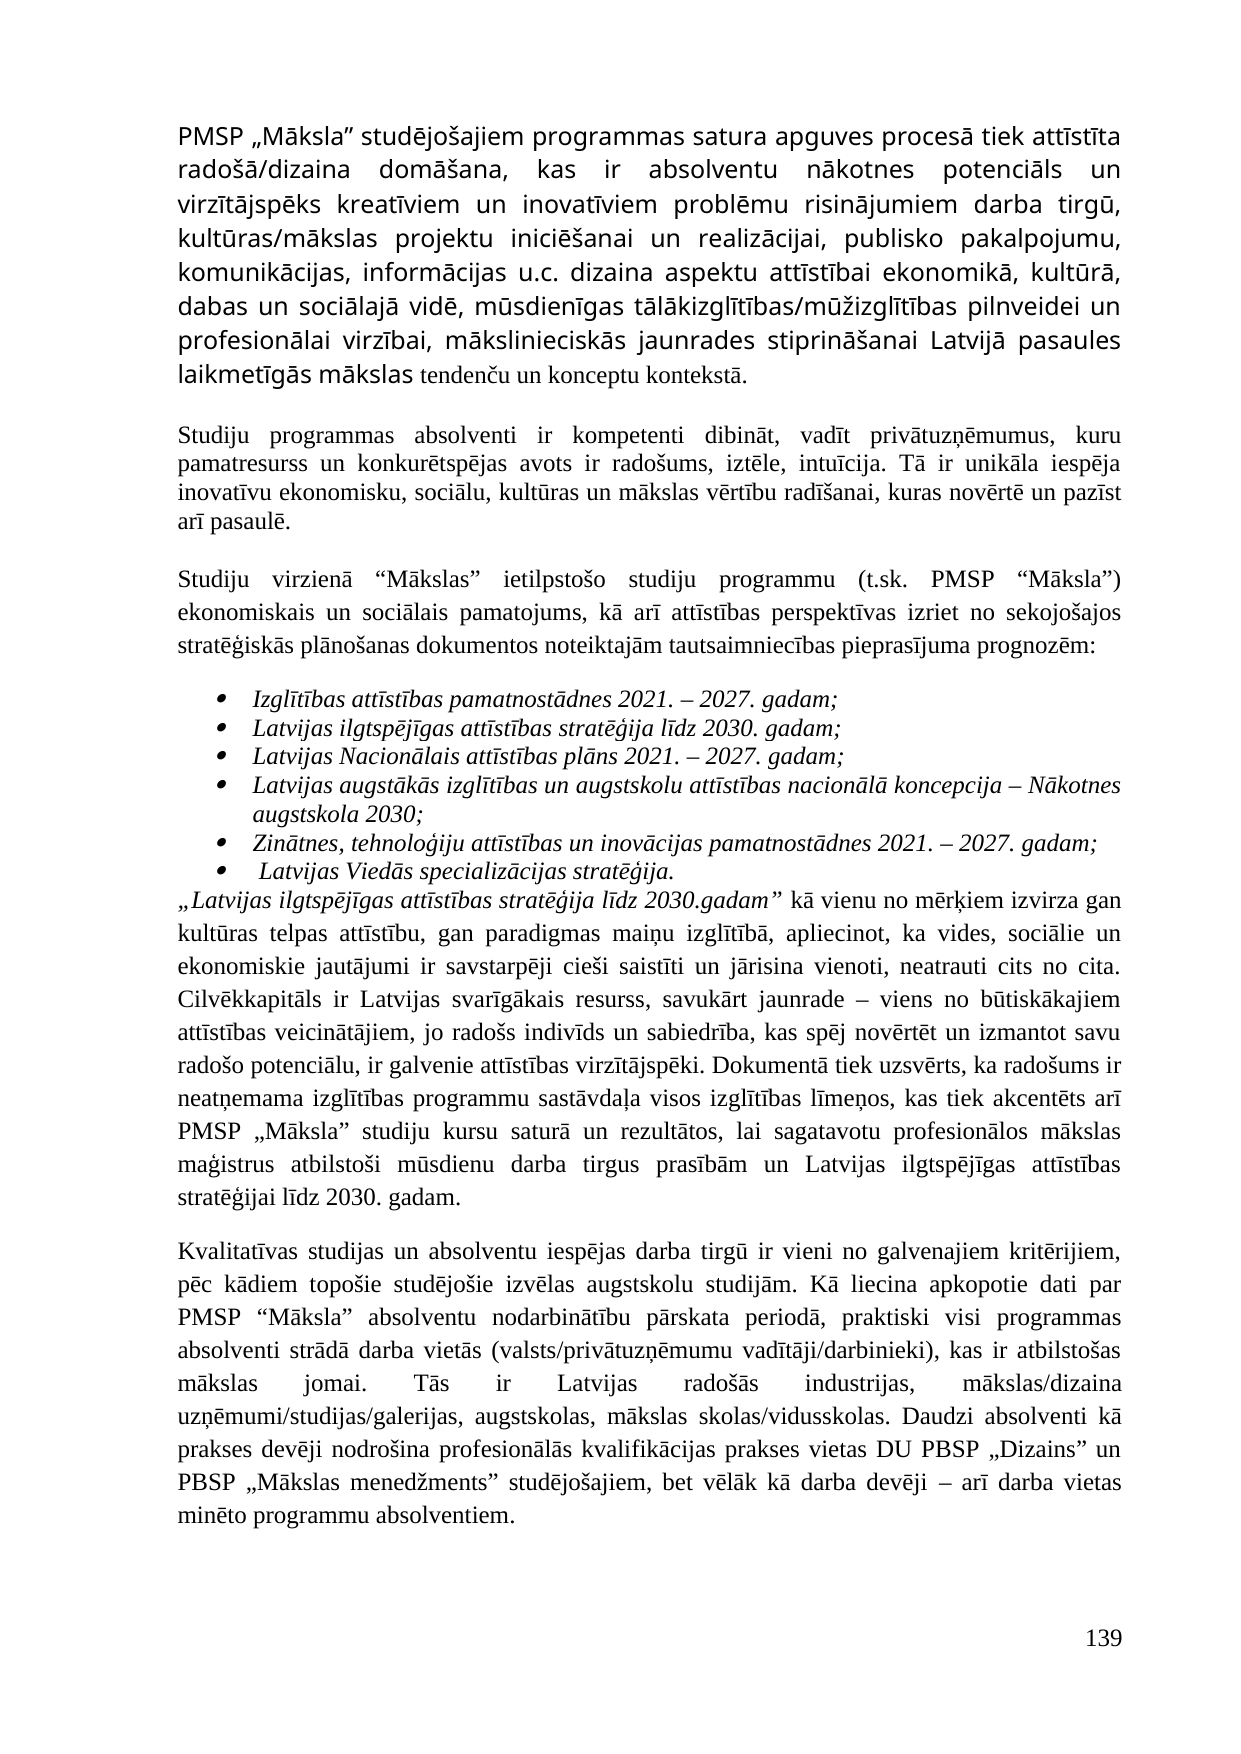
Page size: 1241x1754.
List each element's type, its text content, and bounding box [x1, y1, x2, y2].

list Latvijas ilgtspējīgas attīstības stratēģija līdz 2030. gadam; [215, 713, 1122, 741]
text PMSP „Māksla” studējošajiem programmas satura apguves procesā tiek attīstīta radošā/dizaina domāšana, kas ir absolventu nākotnes potenciāls un virzītājspēks kreatīviem un inovatīviem problēmu risinājumiem darba tirgū, kultūras/mākslas projektu iniciēšanai un realizācijai, publisko pakalpojumu, komunikācijas, informācijas u.c. dizaina aspektu attīstībai ekonomikā, kultūrā, dabas un sociālajā vidē, mūsdienīgas tālākizglītības/mūžizglītības pilnveidei un profesionālai virzībai, mākslinieciskās jaunrades stiprināšanai Latvijā pasaules laikmetīgās mākslas tendenču un konceptu kontekstā. [177, 118, 1122, 391]
text Studiju programmas absolventi ir kompetenti dibināt, vadīt privātuzņēmumus, kuru pamatresurss un konkurētspējas avots ir radošums, iztēle, intuīcija. Tā ir unikāla iespēja inovatīvu ekonomisku, sociālu, kultūras un mākslas vērtību radīšanai, kuras novērtē un pazīst arī pasaulē. [177, 420, 1122, 535]
list Izglītības attīstības pamatnostādnes 2021. – 2027. gadam; [215, 684, 674, 713]
list Latvijas Nacionālais attīstības plāns 2021. – 2027. gadam; [836, 741, 1122, 770]
text Studiju virzienā “Mākslas” ietilpstošo studiju programmu (t.sk. PMSP “Māksla”) ekonomiskais un sociālais pamatojums, kā arī attīstības perspektīvas izriet no sekojošajos stratēģiskās plānošanas dokumentos noteiktajām tautsaimniecības pieprasījuma prognozēm: [177, 564, 1122, 659]
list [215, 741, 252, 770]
list Izglītības attīstības pamatnostādnes 2021. – 2027. gadam; [699, 684, 1122, 713]
text „Latvijas ilgtspējīgas attīstības stratēģija līdz 2030.gadam” kā vienu no mērķiem izvirza gan kultūras telpas attīstību, gan paradigmas maiņu izglītībā, apliecinot, ka vides, sociālie un ekonomiskie jautājumi ir savstarpēji cieši saistīti un jārisina vienoti, neatrauti cits no cita. Cilvēkkapitāls ir Latvijas svarīgākais resurss, savukārt jaunrade – viens no būtiskākajiem attīstības veicinātājiem, jo radošs indivīds un sabiedrība, kas spēj novērtēt un izmantot savu radošo potenciālu, ir galvenie attīstības virzītājspēki. Dokumentā tiek uzsvērts, ka radošums ir neatņemama izglītības programmu sastāvdaļa visos izglītības līmeņos, kas tiek akcentēts arī PMSP „Māksla” studiju kursu saturā un rezultātos, lai sagatavotu profesionālos mākslas maģistrus atbilstoši mūsdienu darba tirgus prasībām un Latvijas ilgtspējīgas attīstības stratēģijai līdz 2030. gadam. [177, 885, 1122, 1211]
text Kvalitatīvas studijas un absolventu iespējas darba tirgū ir vieni no galvenajiem kritērijiem, pēc kādiem topošie studējošie izvēlas augstskolu studijām. Kā liecina apkopotie dati par PMSP “Māksla” absolventu nodarbinātību pārskata periodā, praktiski visi programmas absolventi strādā darba vietās (valsts/privātuzņēmumu vadītāji/darbinieki), kas ir atbilstošas mākslas jomai. Tās ir Latvijas radošās industrijas, mākslas/dizaina uzņēmumi/studijas/galerijas, augstskolas, mākslas skolas/vidusskolas. Daudzi absolventi kā prakses devēji nodrošina profesionālās kvalifikācijas prakses vietas DU PBSP „Dizains” un PBSP „Mākslas menedžments” studējošajiem, bet vēlāk kā darba devēji – arī darba vietas minēto programmu absolventiem. [177, 1236, 1122, 1529]
list Latvijas augstākās izglītības un augstskolu attīstības nacionālā koncepcija – Nākotnes augstskola 2030; [215, 770, 1122, 828]
list Latvijas Viedās specializācijas stratēģija. [215, 856, 1122, 885]
list Zinātnes, tehnoloģiju attīstības un inovācijas pamatnostādnes 2021. – 2027. gadam; [215, 828, 1122, 856]
